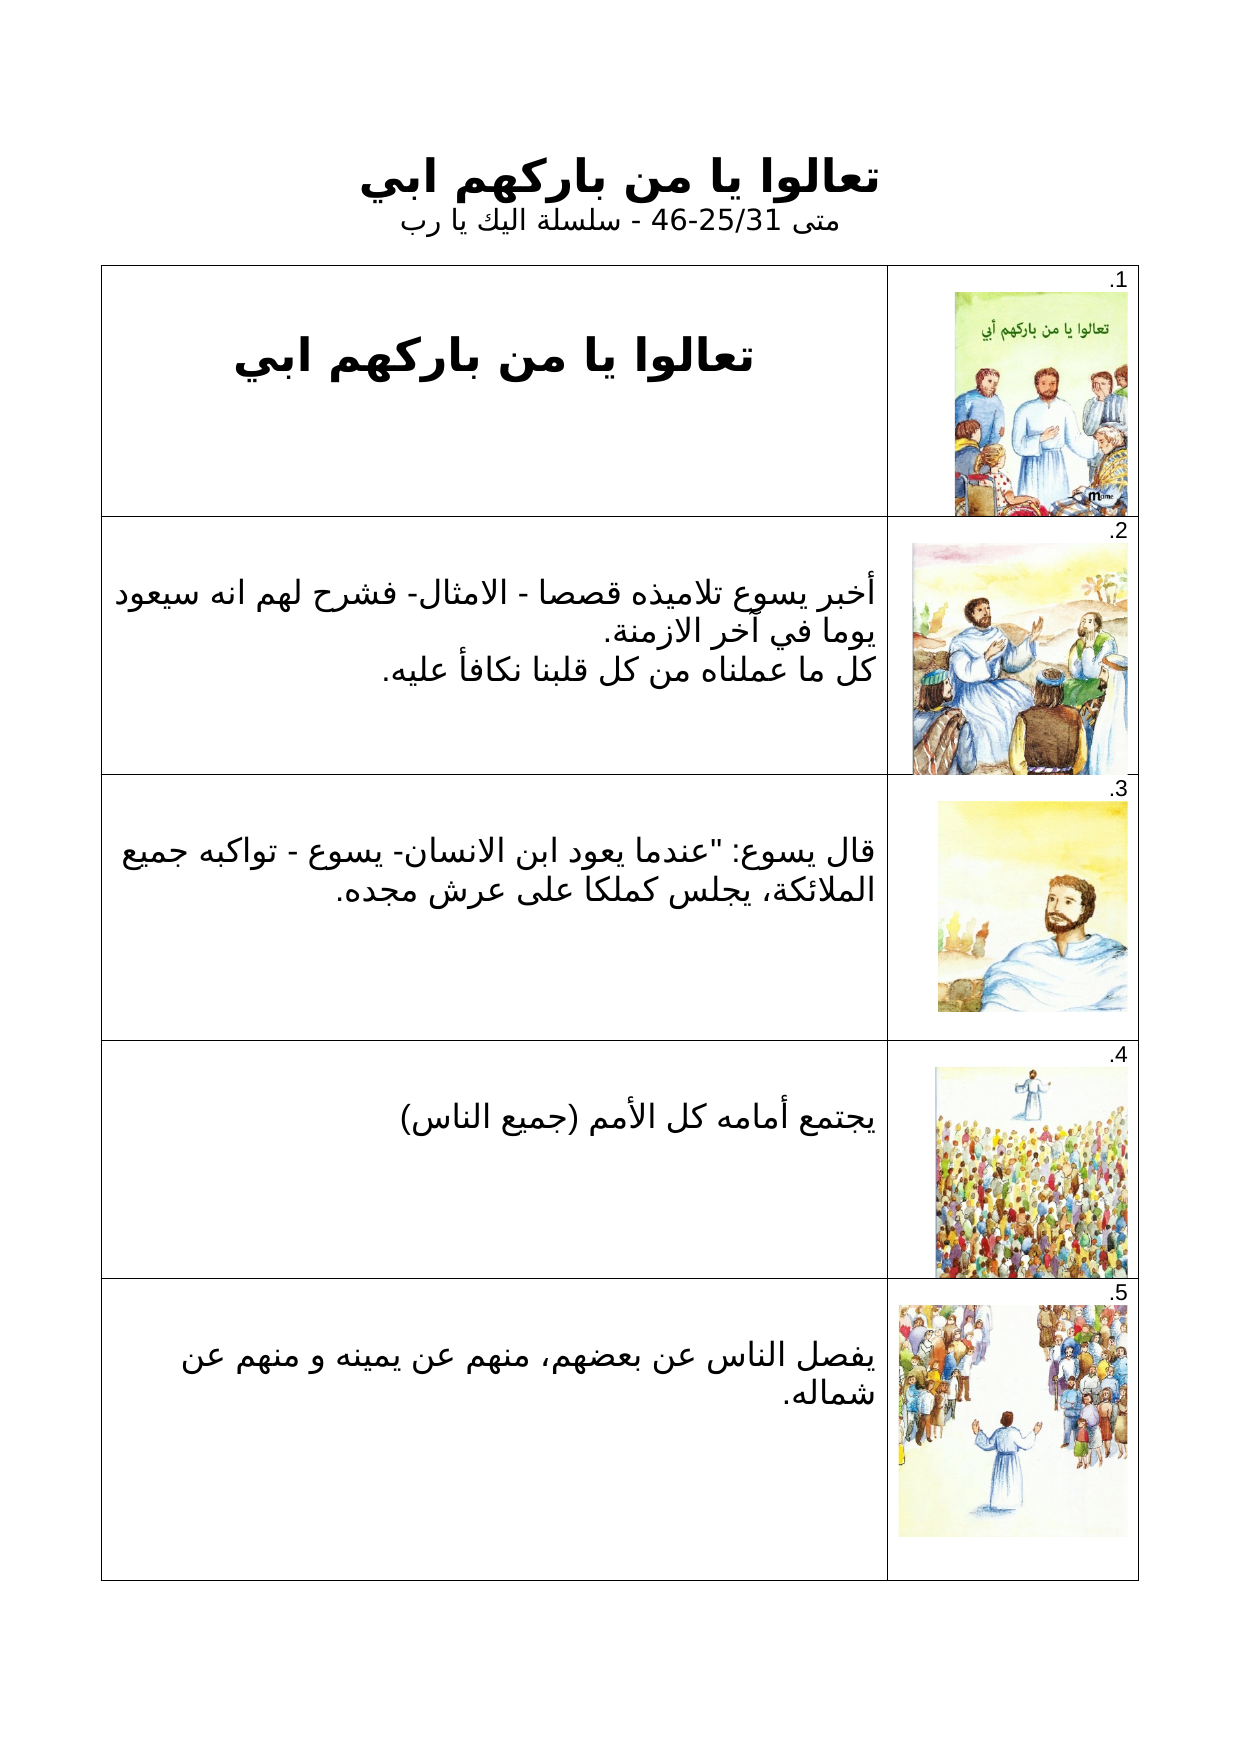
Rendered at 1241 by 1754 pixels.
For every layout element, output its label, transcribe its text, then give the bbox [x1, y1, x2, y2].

table_header 1. [888, 266, 1138, 516]
text متى 25/31-46 - سلسلة اليك يا رب [112, 203, 1128, 237]
picture [898, 1305, 1128, 1537]
picture [935, 1067, 1128, 1278]
table_cell قال يسوع: "عندما يعود ابن الانسان- يسوع - تواكبه جميع الملائكة، يجلس كملكا على عرش مجده. [102, 775, 887, 1040]
table_cell 5. [888, 1279, 1138, 1580]
picture [938, 801, 1128, 1012]
table_cell 2. [888, 517, 1138, 774]
text تعالوا يا من باركهم ابي [112, 150, 1128, 203]
picture [954, 292, 1128, 516]
table_cell 4. [888, 1041, 1138, 1278]
table_cell يجتمع أمامه كل الأمم (جميع الناس) [102, 1041, 887, 1278]
table_cell أخبر يسوع تلاميذه قصصا - الامثال- فشرح لهم انه سيعود يوما في آخر الازمنة. كل ما عملناه من كل قلبنا نكافأ عليه. [102, 517, 887, 774]
table_header تعالوا يا من باركهم ابي [102, 266, 887, 516]
table_cell 3. [888, 775, 1138, 1040]
table_cell يفصل الناس عن بعضهم، منهم عن يمينه و منهم عن شماله. [102, 1279, 887, 1580]
picture [912, 543, 1128, 775]
